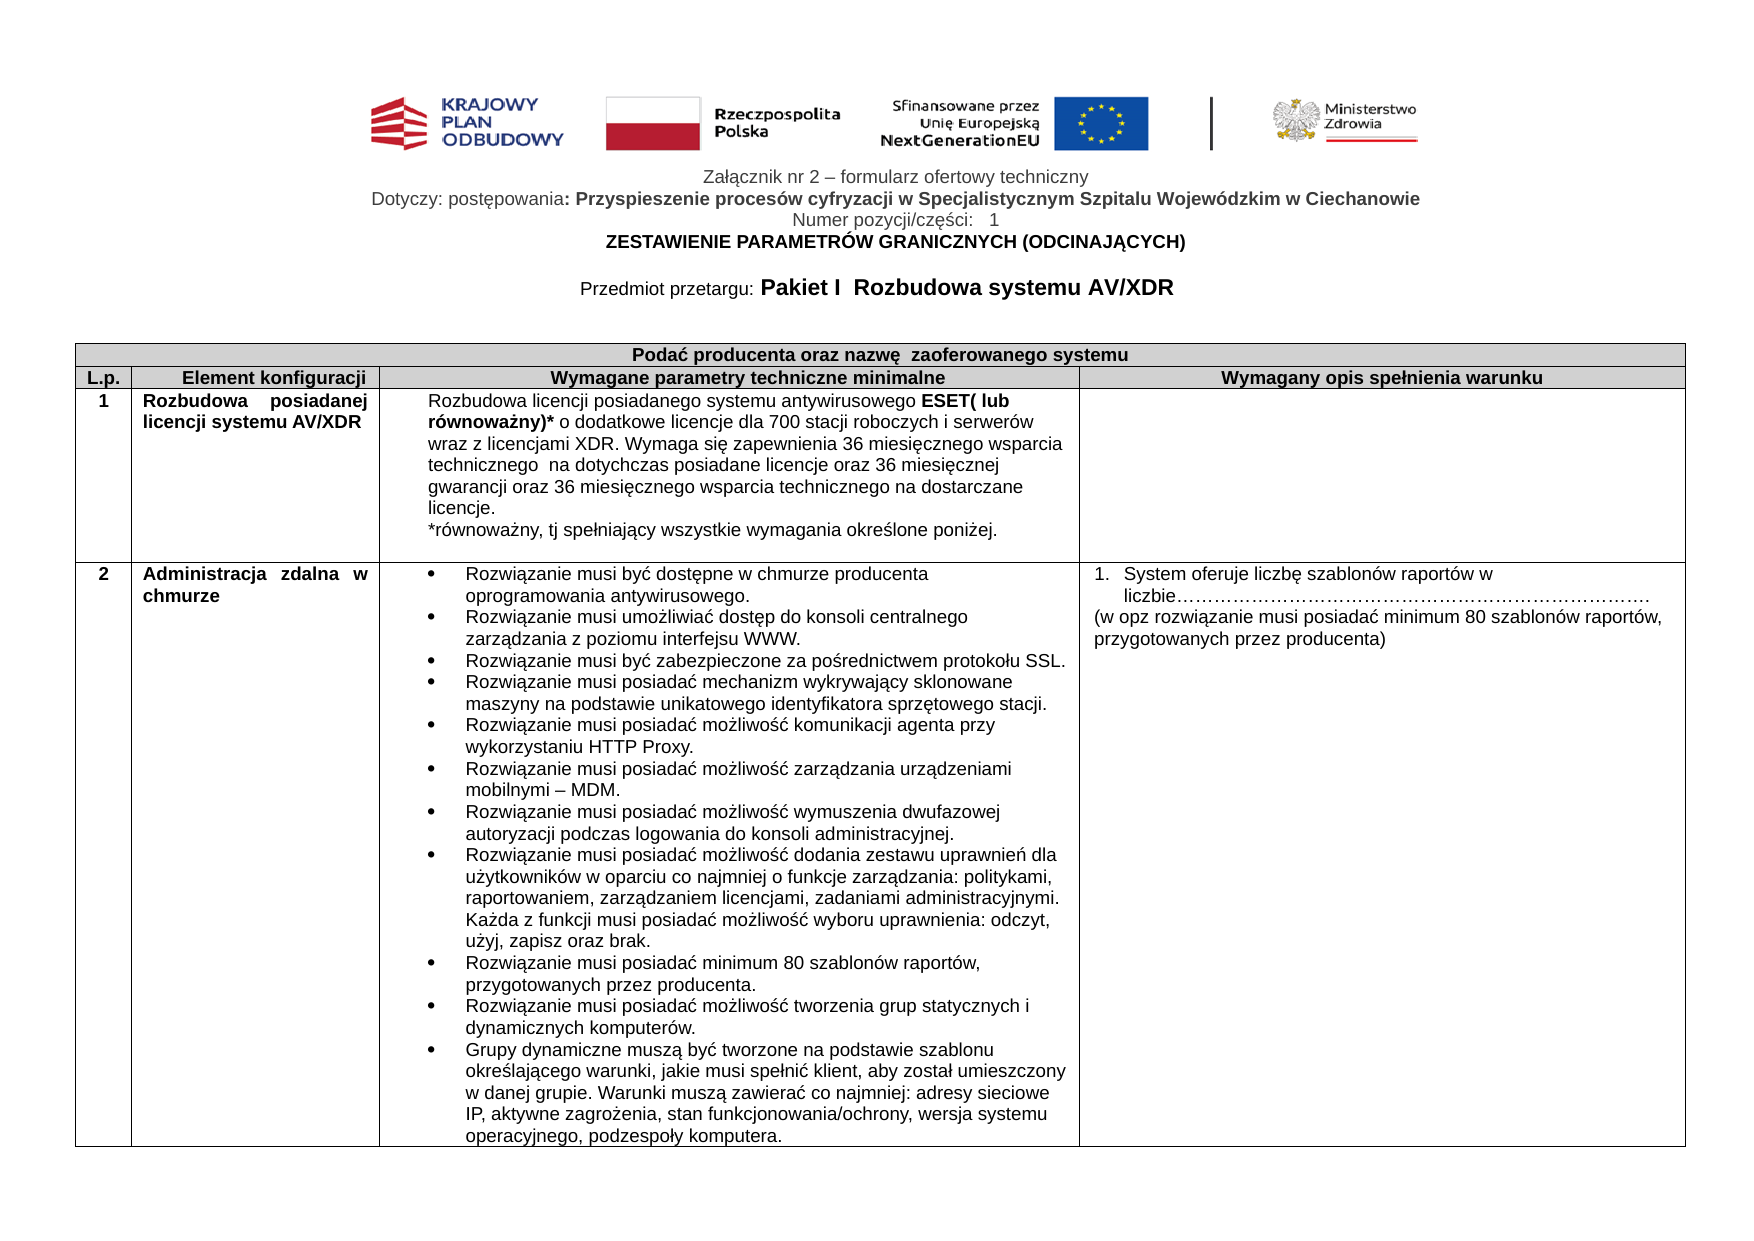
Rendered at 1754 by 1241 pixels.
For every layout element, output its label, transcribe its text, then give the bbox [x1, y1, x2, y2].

text Załącznik nr 2 – formularz ofertowy techniczny [112, 166, 1679, 187]
table_cell Rozbudowa licencji posiadanego systemu antywirusowego ESET( lub równoważny)* o dodatkowe licencje dla 700 stacji roboczych i serwerów wraz z licencjami XDR. Wymaga się zapewnienia 36 miesięcznego wsparcia technicznego na dotychczas posiadane licencje oraz 36 miesięcznej gwarancji oraz 36 miesięcznego wsparcia technicznego na dostarczane licencje. *równoważny, tj spełniający wszystkie wymagania określone poniżej. [380, 389, 1079, 562]
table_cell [132, 563, 379, 1146]
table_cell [380, 563, 1079, 1146]
text Dotyczy: postępowania: Przyspieszenie procesów cyfryzacji w Specjalistycznym Szpitalu Wojewódzkim w Ciechanowie [112, 187, 1679, 209]
text ZESTAWIENIE PARAMETRÓW GRANICZNYCH (ODCINAJĄCYCH) [112, 231, 1679, 252]
table_cell Rozbudowa posiadanej licencji systemu AV/XDR [132, 389, 379, 562]
text Przedmiot przetargu: Pakiet I Rozbudowa systemu AV/XDR [75, 274, 1679, 300]
table_cell L.p. [76, 367, 131, 388]
table_cell Element konfiguracji [132, 367, 379, 388]
table_cell [1080, 389, 1685, 562]
table_cell Wymagany opis spełnienia warunku [1080, 367, 1685, 388]
text Numer pozycji/części: 1 [112, 209, 1679, 231]
table_cell 1 [76, 389, 131, 562]
picture [352, 75, 1439, 166]
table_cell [1080, 563, 1685, 1146]
table_cell 2 [76, 563, 131, 1146]
table_cell Wymagane parametry techniczne minimalne [380, 367, 1079, 388]
table_header Podać producenta oraz nazwę zaoferowanego systemu [76, 344, 1685, 366]
